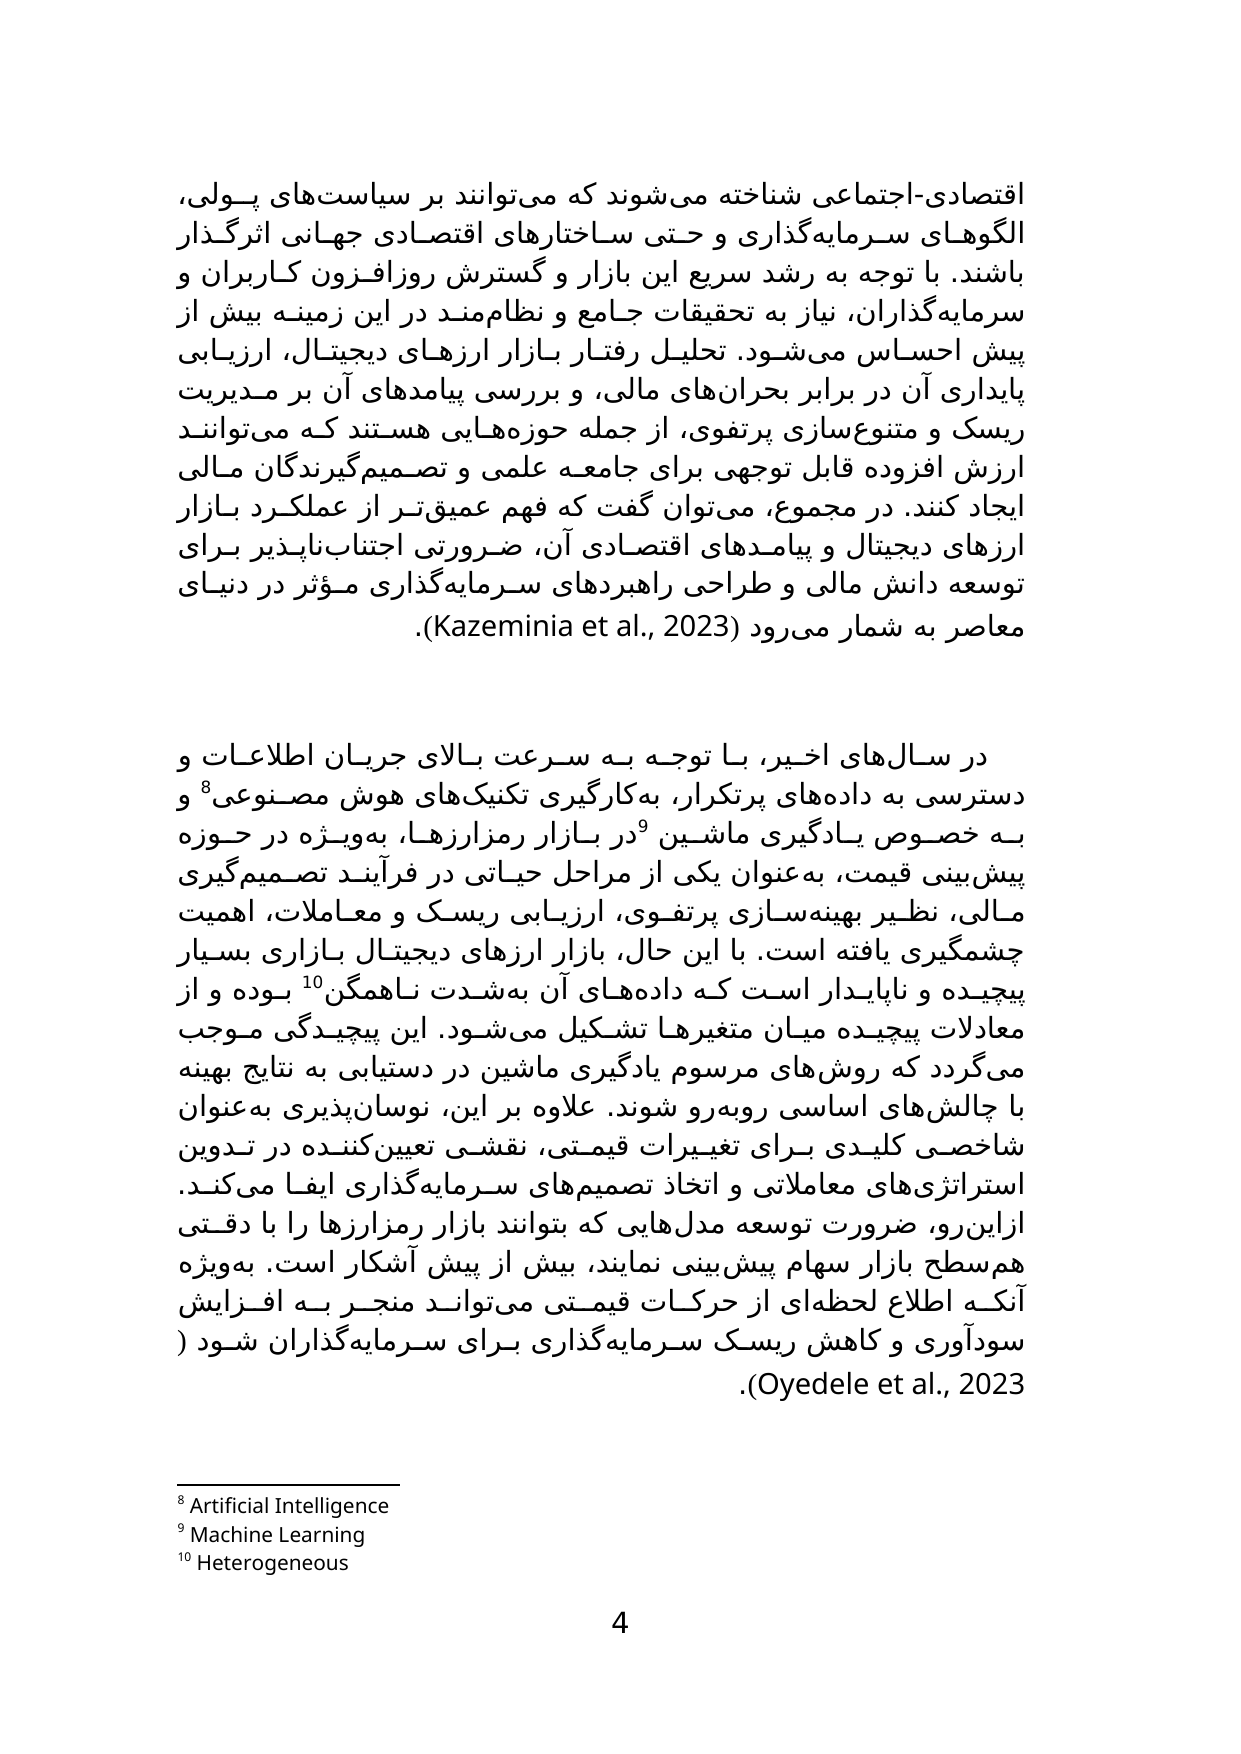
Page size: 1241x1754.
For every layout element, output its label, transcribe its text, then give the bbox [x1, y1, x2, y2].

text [177, 177, 1026, 645]
text در سال‌های اخیر، با توجه به سرعت بالای جریان اطلاعات و دسترسی به داده‌های پرتکرار، به‌کارگیری تکنیک‌های هوش مصنوعی و به خصوص یادگیری ماشین در بازار رمزارزها، به‌ویژه در حوزه پیش‌بینی قیمت، به‌عنوان یکی از مراحل حیاتی در فرآیند تصمیم‌گیری مالی، نظیر بهینه‌سازی پرتفوی، ارزیابی ریسک و معاملات، اهمیت چشمگیری یافته است. با این حال، بازار ارزهای دیجیتال بازاری بسیار پیچیده و ناپایدار است که داده‌های آن به‌شدت ناهمگن بوده و از معادلات پیچیده میان متغیرها تشکیل می‌شود. این پیچیدگی موجب می‌گردد که روش‌های مرسوم یادگیری ماشین در دستیابی به نتایج بهینه با چالش‌های اساسی روبه‌رو شوند. علاوه بر این، نوسان‌پذیری به‌عنوان شاخصی کلیدی برای تغییرات قیمتی، نقشی تعیین‌کننده در تدوین استراتژی‌های معاملاتی و اتخاذ تصمیم‌های سرمایه‌گذاری ایفا می‌کند. ازاین‌رو، ضرورت توسعه مدل‌هایی که بتوانند بازار رمزارزها را با دقتی هم‌سطح بازار سهام پیش‌بینی نمایند، بیش از پیش آشکار است. به‌ویژه آنکه اطلاع لحظه‌ای از حرکات قیمتی می‌تواند منجر به افزایش سودآوری و کاهش ریسک سرمایه‌گذاری برای سرمایه‌گذاران شود (Oyedele et al., 2023). [177, 739, 1026, 1403]
